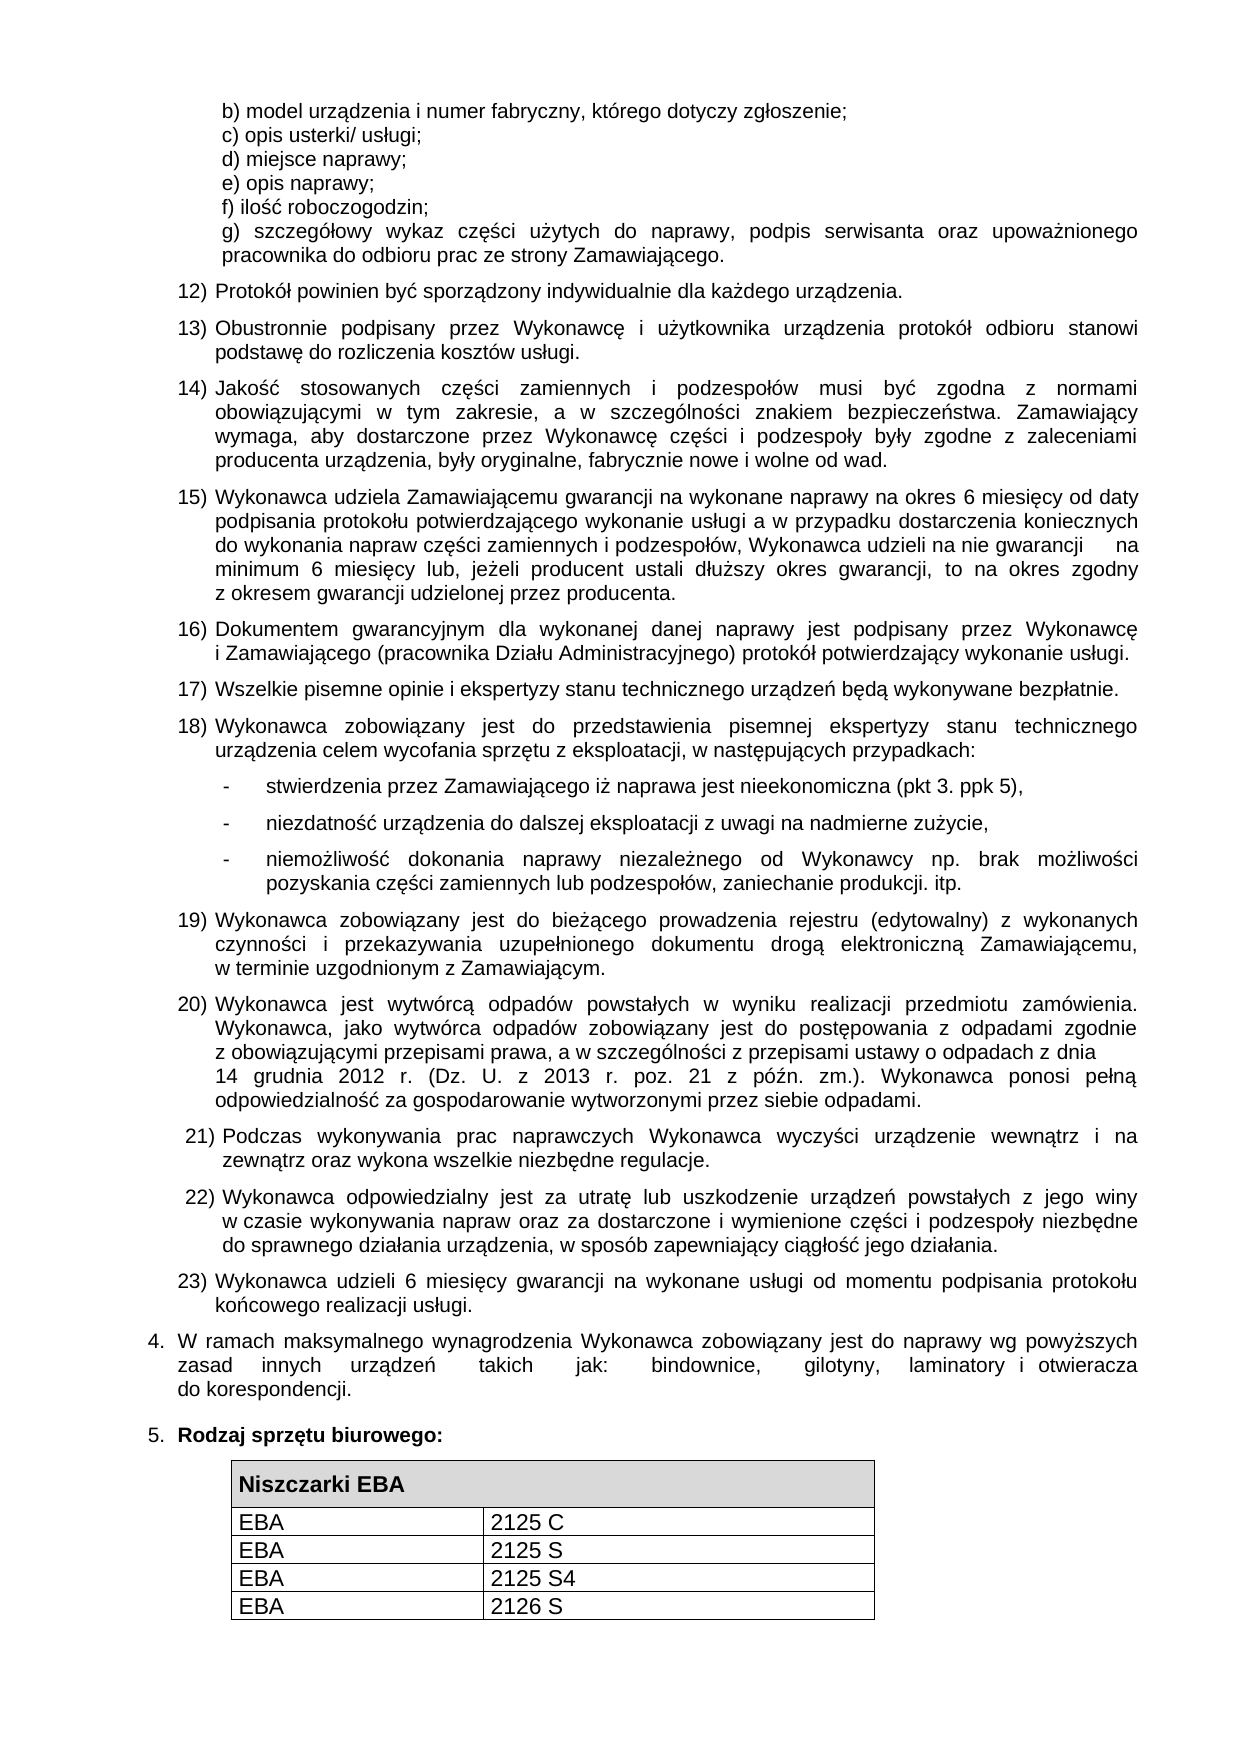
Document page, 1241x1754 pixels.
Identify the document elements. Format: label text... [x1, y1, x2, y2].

list Wykonawca zobowiązany jest do przedstawienia pisemnej ekspertyzy stanu technicznego urządzenia celem wycofania sprzętu z eksploatacji, w następujących przypadkach: [177, 714, 1139, 762]
list Dokumentem gwarancyjnym dla wykonanej danej naprawy jest podpisany przez Wykonawcę i Zamawiającego (pracownika Działu Administracyjnego) protokół potwierdzający wykonanie usługi. [177, 617, 1139, 665]
table_cell EBA [232, 1592, 483, 1619]
table_cell EBA [232, 1508, 483, 1535]
table_cell EBA [232, 1536, 483, 1563]
list Protokół powinien być sporządzony indywidualnie dla każdego urządzenia. [177, 279, 1139, 303]
table_cell 2125 S [484, 1536, 874, 1563]
list - niemożliwość dokonania naprawy niezależnego od Wykonawcy np. brak możliwości pozyskania części zamiennych lub podzespołów, zaniechanie produkcji. itp. [223, 847, 1139, 895]
list Wykonawca udziela Zamawiającemu gwarancji na wykonane naprawy na okres 6 miesięcy od daty podpisania protokołu potwierdzającego wykonanie usługi a w przypadku dostarczenia koniecznych do wykonania napraw części zamiennych i podzespołów, Wykonawca udzieli na nie gwarancji na minimum 6 miesięcy lub, jeżeli producent ustali dłuższy okres gwarancji, to na okres zgodny z okresem gwarancji udzielonej przez producenta. [177, 484, 1139, 604]
list - niezdatność urządzenia do dalszej eksploatacji z uwagi na nadmierne zużycie, [223, 811, 1139, 834]
table_cell 2125 S4 [484, 1564, 874, 1591]
table_cell 2126 S [484, 1592, 874, 1619]
list Jakość stosowanych części zamiennych i podzespołów musi być zgodna z normami obowiązującymi w tym zakresie, a w szczególności znakiem bezpieczeństwa. Zamawiający wymaga, aby dostarczone przez Wykonawcę części i podzespoły były zgodne z zaleceniami producenta urządzenia, były oryginalne, fabrycznie nowe i wolne od wad. [177, 376, 1139, 472]
table_cell EBA [232, 1564, 483, 1591]
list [184, 99, 1139, 267]
list Obustronnie podpisany przez Wykonawcę i użytkownika urządzenia protokół odbioru stanowi podstawę do rozliczenia kosztów usługi. [177, 316, 1139, 364]
list Wykonawca udzieli 6 miesięcy gwarancji na wykonane usługi od momentu podpisania protokołu końcowego realizacji usługi. [177, 1269, 1139, 1317]
table_cell [484, 1508, 874, 1535]
list - stwierdzenia przez Zamawiającego iż naprawa jest nieekonomiczna (pkt 3. ppk 5), [223, 774, 1139, 798]
list Rodzaj sprzętu biurowego: [148, 1425, 1139, 1447]
list Wszelkie pisemne opinie i ekspertyzy stanu technicznego urządzeń będą wykonywane bezpłatnie. [177, 677, 1139, 701]
list Wykonawca odpowiedzialny jest za utratę lub uszkodzenie urządzeń powstałych z jego winy w czasie wykonywania napraw oraz za dostarczone i wymienione części i podzespoły niezbędne do sprawnego działania urządzenia, w sposób zapewniający ciągłość jego działania. [185, 1184, 1139, 1256]
table_header Niszczarki EBA [232, 1461, 874, 1507]
list Wykonawca zobowiązany jest do bieżącego prowadzenia rejestru (edytowalny) z wykonanych czynności i przekazywania uzupełnionego dokumentu drogą elektroniczną Zamawiającemu, w terminie uzgodnionym z Zamawiającym. [177, 907, 1139, 979]
list Wykonawca jest wytwórcą odpadów powstałych w wyniku realizacji przedmiotu zamówienia. Wykonawca, jako wytwórca odpadów zobowiązany jest do postępowania z odpadami zgodnie z obowiązującymi przepisami prawa, a w szczególności z przepisami ustawy o odpadach z dnia 14 grudnia 2012 r. (Dz. U. z 2013 r. poz. 21 z późn. zm.). Wykonawca ponosi pełną odpowiedzialność za gospodarowanie wytworzonymi przez siebie odpadami. [177, 992, 1139, 1112]
list Podczas wykonywania prac naprawczych Wykonawca wyczyści urządzenie wewnątrz i na zewnątrz oraz wykona wszelkie niezbędne regulacje. [185, 1124, 1139, 1172]
list W ramach maksymalnego wynagrodzenia Wykonawca zobowiązany jest do naprawy wg powyższych zasad innych urządzeń takich jak: bindownice, gilotyny, laminatory i otwieracza do korespondencji. [148, 1329, 1139, 1401]
